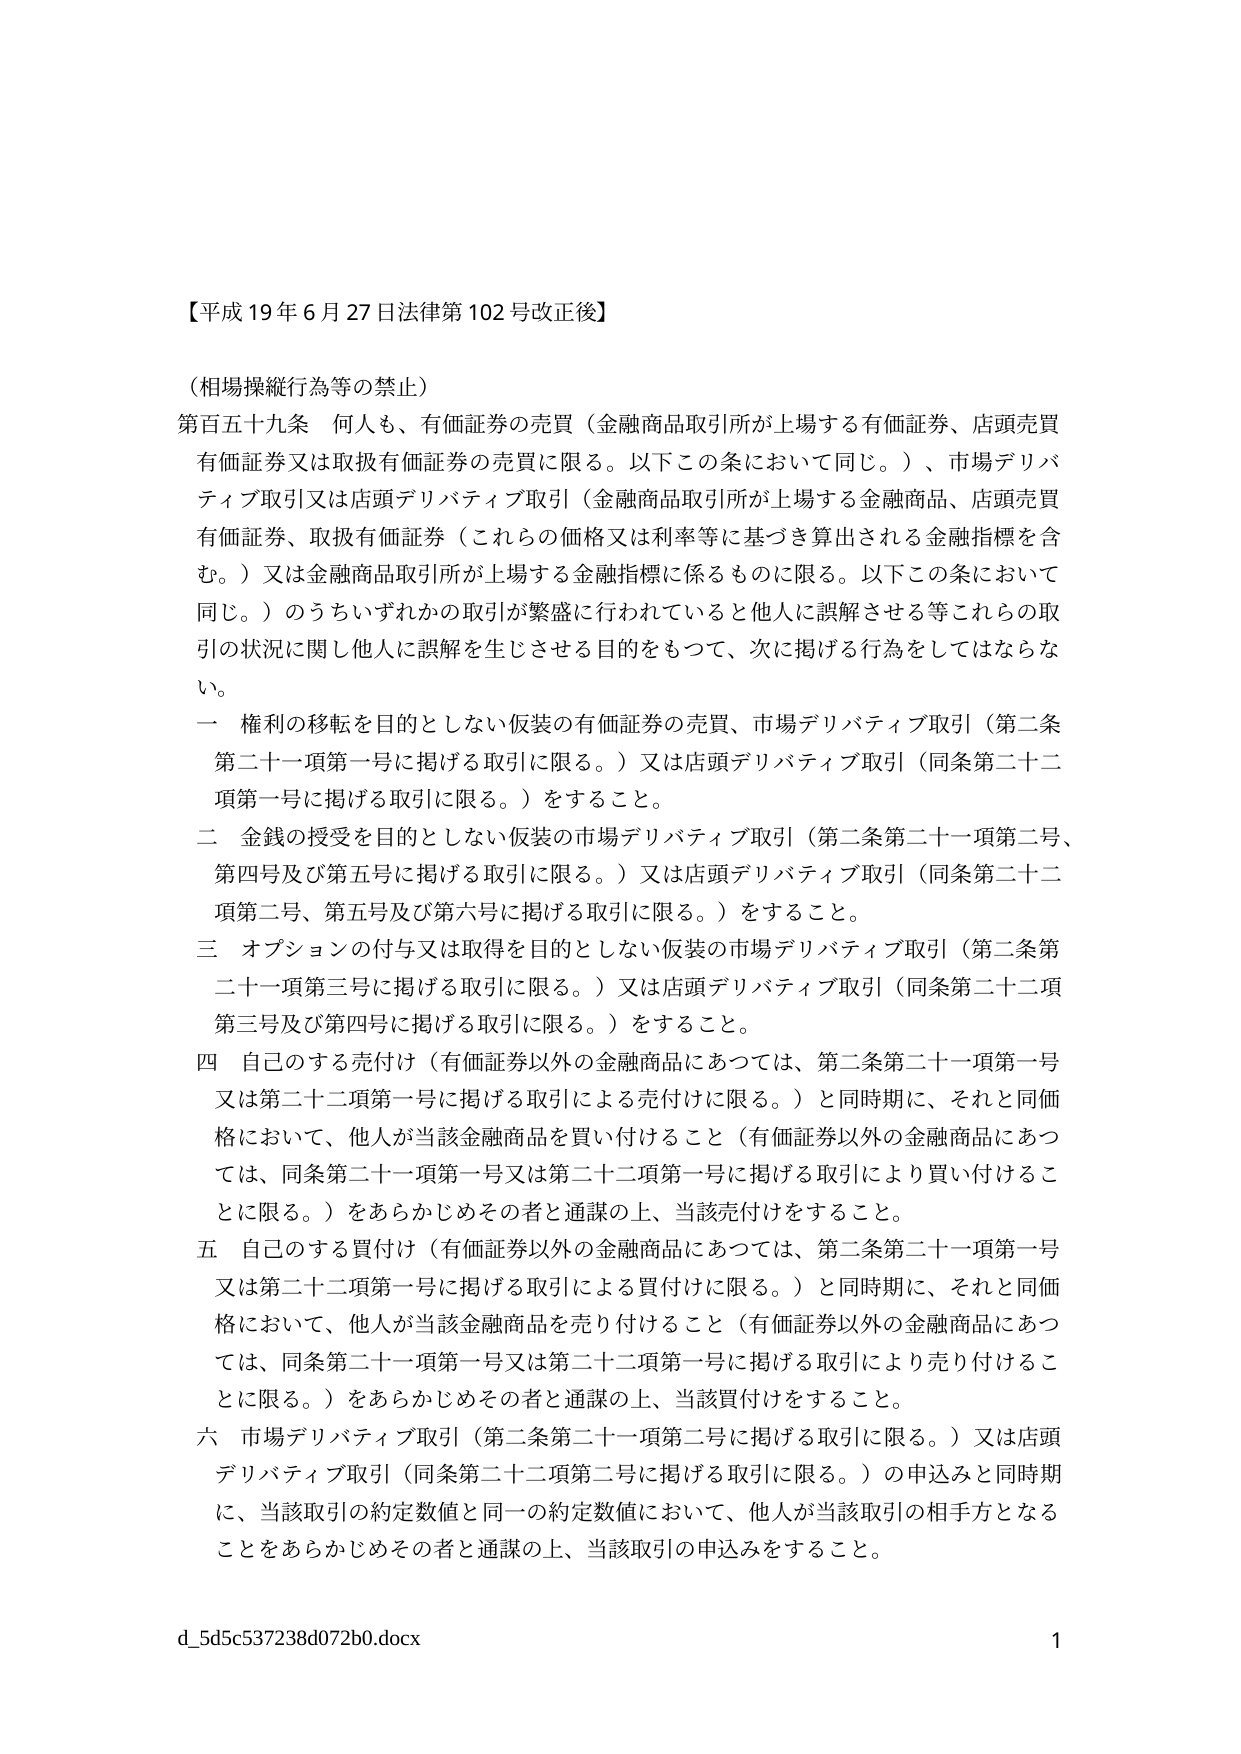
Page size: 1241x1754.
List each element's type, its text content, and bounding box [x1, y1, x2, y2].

text 三 オプションの付与又は取得を目的としない仮装の市場デリバティブ取引（第二条第二十一項第三号に掲げる取引に限る。）又は店頭デリバティブ取引（同条第二十二項第三号及び第四号に掲げる取引に限る。）をすること。 [196, 929, 1063, 1042]
text 【平成19年6月27日法律第102号改正後】 [177, 292, 1063, 329]
text 二 金銭の授受を目的としない仮装の市場デリバティブ取引（第二条第二十一項第二号、第四号及び第五号に掲げる取引に限る。）又は店頭デリバティブ取引（同条第二十二項第二号、第五号及び第六号に掲げる取引に限る。）をすること。 [196, 817, 1063, 929]
text 第百五十九条 何人も、有価証券の売買（金融商品取引所が上場する有価証券、店頭売買有価証券又は取扱有価証券の売買に限る。以下この条において同じ。）、市場デリバティブ取引又は店頭デリバティブ取引（金融商品取引所が上場する金融商品、店頭売買有価証券、取扱有価証券（これらの価格又は利率等に基づき算出される金融指標を含む。）又は金融商品取引所が上場する金融指標に係るものに限る。以下この条において同じ。）のうちいずれかの取引が繁盛に行われていると他人に誤解させる等これらの取引の状況に関し他人に誤解を生じさせる目的をもつて、次に掲げる行為をしてはならない。 [177, 404, 1063, 704]
text （相場操縦行為等の禁止） [177, 367, 1063, 404]
text 一 権利の移転を目的としない仮装の有価証券の売買、市場デリバティブ取引（第二条第二十一項第一号に掲げる取引に限る。）又は店頭デリバティブ取引（同条第二十二項第一号に掲げる取引に限る。）をすること。 [196, 704, 1063, 817]
text 六 市場デリバティブ取引（第二条第二十一項第二号に掲げる取引に限る。）又は店頭デリバティブ取引（同条第二十二項第二号に掲げる取引に限る。）の申込みと同時期に、当該取引の約定数値と同一の約定数値において、他人が当該取引の相手方となることをあらかじめその者と通謀の上、当該取引の申込みをすること。 [196, 1417, 1063, 1567]
text 五 自己のする買付け（有価証券以外の金融商品にあつては、第二条第二十一項第一号又は第二十二項第一号に掲げる取引による買付けに限る。）と同時期に、それと同価格において、他人が当該金融商品を売り付けること（有価証券以外の金融商品にあつては、同条第二十一項第一号又は第二十二項第一号に掲げる取引により売り付けることに限る。）をあらかじめその者と通謀の上、当該買付けをすること。 [196, 1229, 1063, 1417]
text 四 自己のする売付け（有価証券以外の金融商品にあつては、第二条第二十一項第一号又は第二十二項第一号に掲げる取引による売付けに限る。）と同時期に、それと同価格において、他人が当該金融商品を買い付けること（有価証券以外の金融商品にあつては、同条第二十一項第一号又は第二十二項第一号に掲げる取引により買い付けることに限る。）をあらかじめその者と通謀の上、当該売付けをすること。 [196, 1042, 1063, 1229]
